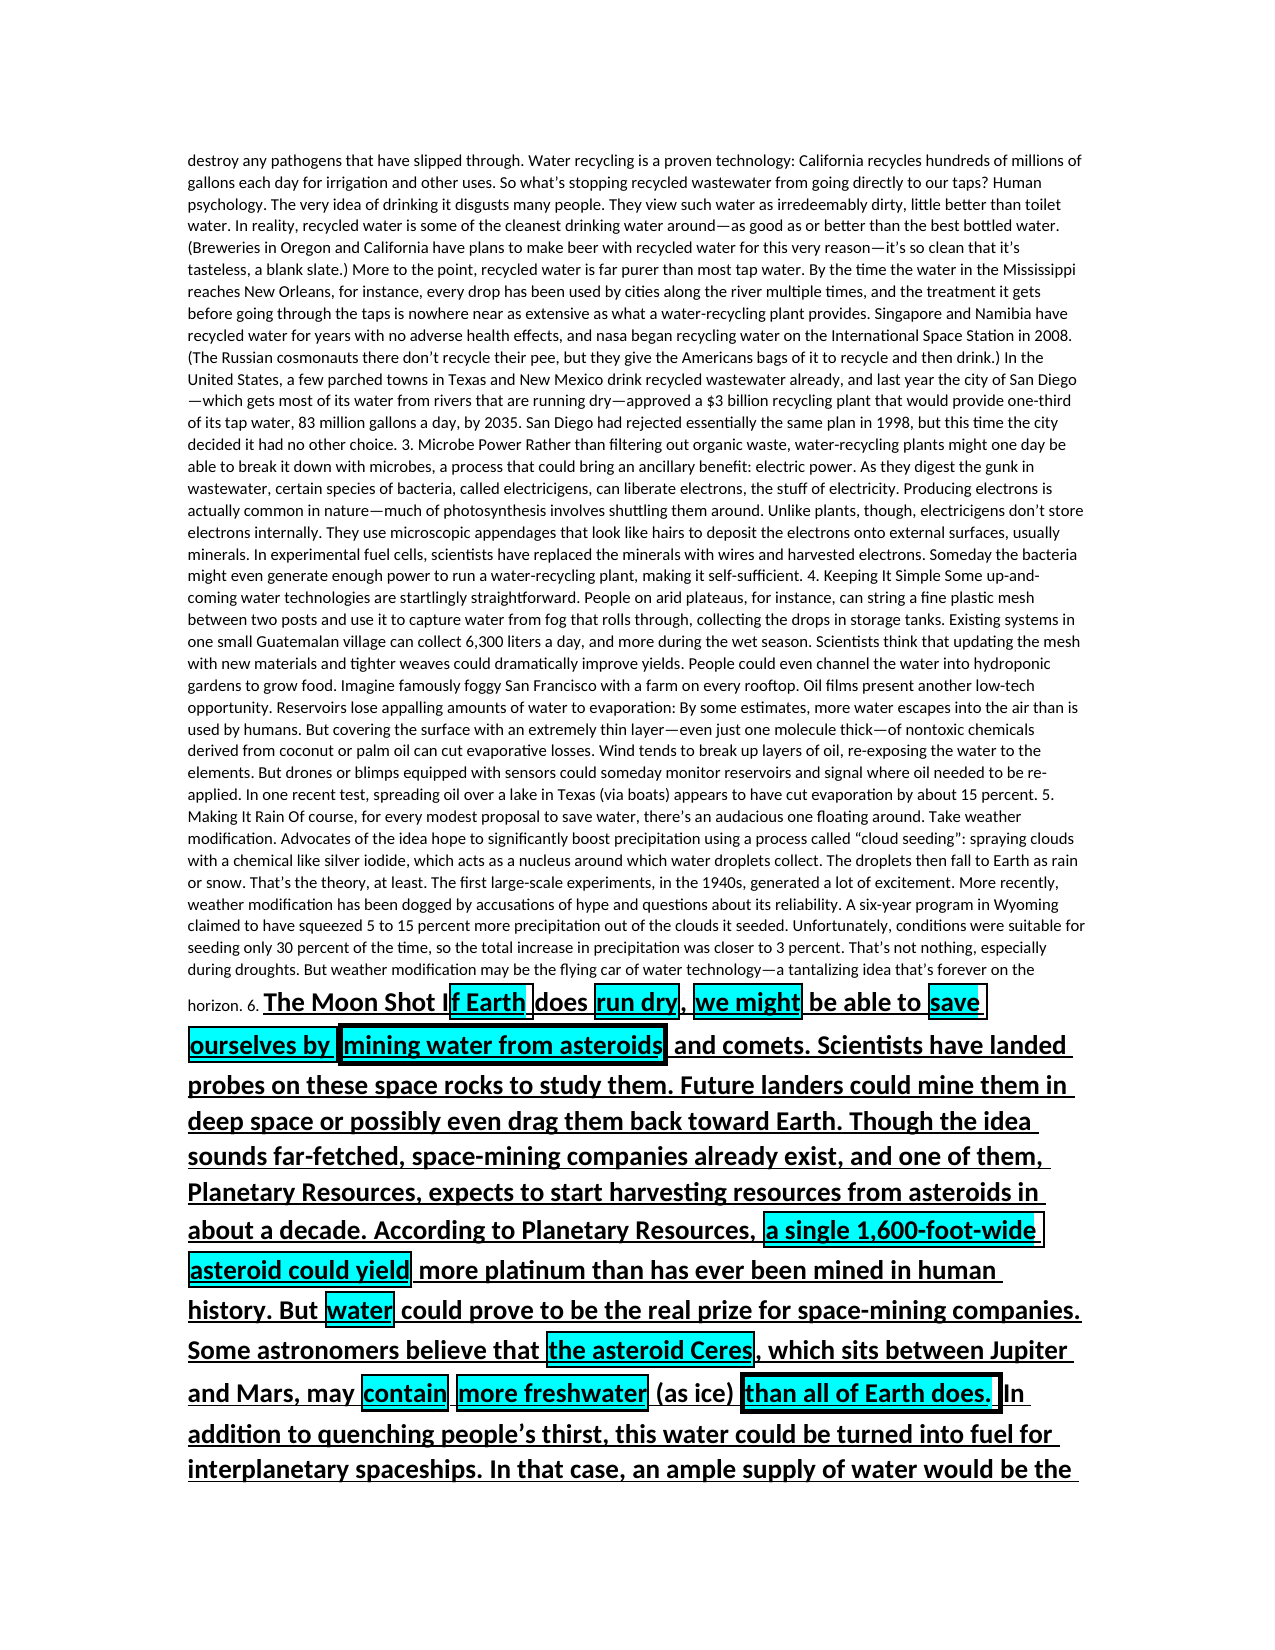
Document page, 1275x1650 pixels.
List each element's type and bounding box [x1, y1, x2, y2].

text [187, 150, 1087, 1485]
